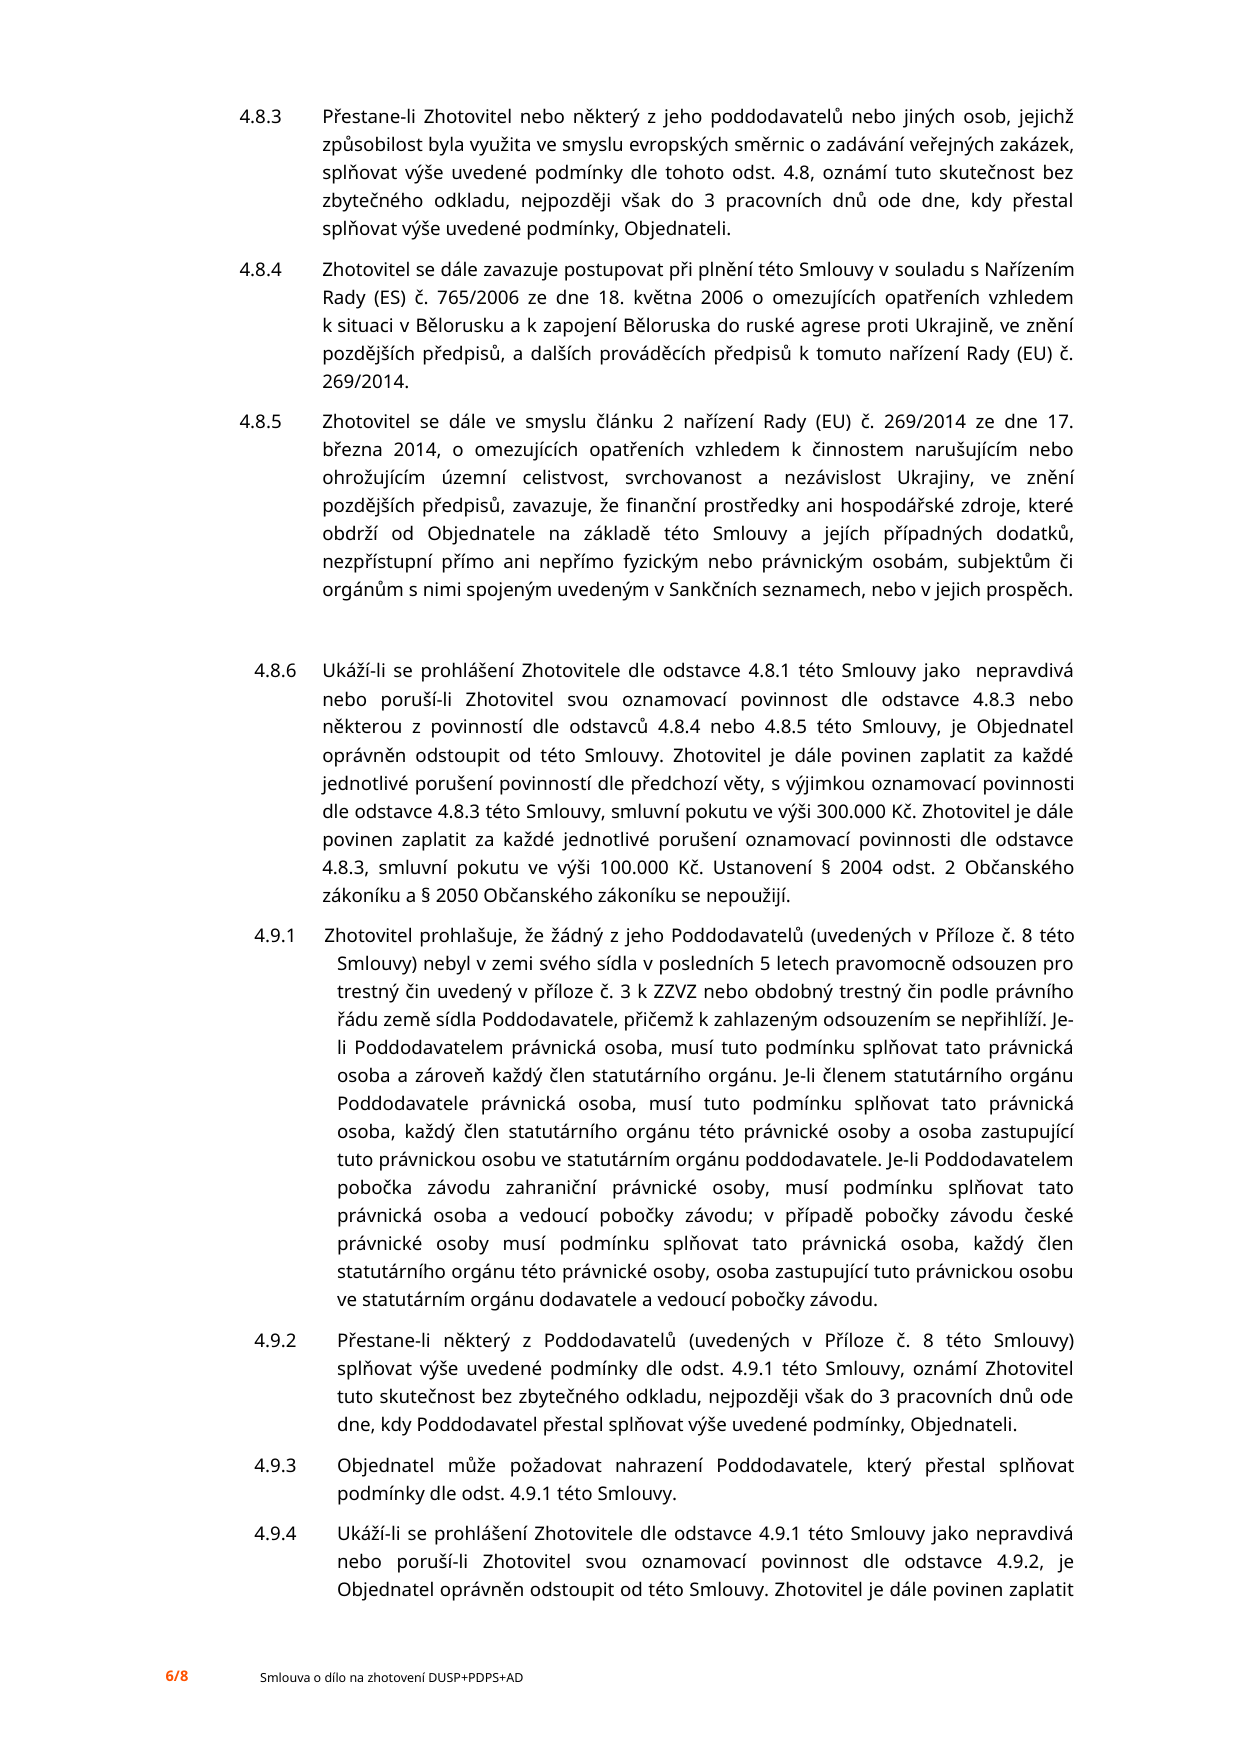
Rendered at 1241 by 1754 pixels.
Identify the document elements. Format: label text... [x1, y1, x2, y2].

list 4.9.3 Objednatel může požadovat nahrazení Poddodavatele, který přestal splňovat podmínky dle odst. 4.9.1 této Smlouvy. [254, 1452, 1075, 1505]
list 4.9.2 Přestane-li některý z Poddodavatelů (uvedených v Příloze č. 8 této Smlouvy) splňovat výše uvedené podmínky dle odst. 4.9.1 této Smlouvy, oznámí Zhotovitel tuto skutečnost bez zbytečného odkladu, nejpozději však do 3 pracovních dnů ode dne, kdy Poddodavatel přestal splňovat výše uvedené podmínky, Objednateli. [254, 1327, 1075, 1437]
list Ukáží-li se prohlášení Zhotovitele dle odstavce 4.8.1 této Smlouvy jako nepravdivá nebo poruší-li Zhotovitel svou oznamovací povinnost dle odstavce 4.8.3 nebo některou z povinností dle odstavců 4.8.4 nebo 4.8.5 této Smlouvy, je Objednatel oprávněn odstoupit od této Smlouvy. Zhotovitel je dále povinen zaplatit za každé jednotlivé porušení povinností dle předchozí věty, s výjimkou oznamovací povinnosti dle odstavce 4.8.3 této Smlouvy, smluvní pokutu ve výši 300.000 Kč. Zhotovitel je dále povinen zaplatit za každé jednotlivé porušení oznamovací povinnosti dle odstavce 4.8.3, smluvní pokutu ve výši 100.000 Kč. Ustanovení § 2004 odst. 2 Občanského zákoníku a § 2050 Občanského zákoníku se nepoužijí. [254, 658, 1075, 907]
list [254, 1520, 1075, 1602]
list Přestane-li Zhotovitel nebo některý z jeho poddodavatelů nebo jiných osob, jejichž způsobilost byla využita ve smyslu evropských směrnic o zadávání veřejných zakázek, splňovat výše uvedené podmínky dle tohoto odst. 4.8, oznámí tuto skutečnost bez zbytečného odkladu, nejpozději však do 3 pracovních dnů ode dne, kdy přestal splňovat výše uvedené podmínky, Objednateli. [239, 103, 1075, 241]
list 4.9.1 Zhotovitel prohlašuje, že žádný z jeho Poddodavatelů (uvedených v Příloze č. 8 této Smlouvy) nebyl v zemi svého sídla v posledních 5 letech pravomocně odsouzen pro trestný čin uvedený v příloze č. 3 k ZZVZ nebo obdobný trestný čin podle právního řádu země sídla Poddodavatele, přičemž k zahlazeným odsouzením se nepřihlíží. Je-li Poddodavatelem právnická osoba, musí tuto podmínku splňovat tato právnická osoba a zároveň každý člen statutárního orgánu. Je-li členem statutárního orgánu Poddodavatele právnická osoba, musí tuto podmínku splňovat tato právnická osoba, každý člen statutárního orgánu této právnické osoby a osoba zastupující tuto právnickou osobu ve statutárním orgánu poddodavatele. Je-li Poddodavatelem pobočka závodu zahraniční právnické osoby, musí podmínku splňovat tato právnická osoba a vedoucí pobočky závodu; v případě pobočky závodu české právnické osoby musí podmínku splňovat tato právnická osoba, každý člen statutárního orgánu této právnické osoby, osoba zastupující tuto právnickou osobu ve statutárním orgánu dodavatele a vedoucí pobočky závodu. [254, 922, 1075, 1312]
list Zhotovitel se dále zavazuje postupovat při plnění této Smlouvy v souladu s Nařízením Rady (ES) č. 765/2006 ze dne 18. května 2006 o omezujících opatřeních vzhledem k situaci v Bělorusku a k zapojení Běloruska do ruské agrese proti Ukrajině, ve znění pozdějších předpisů, a dalších prováděcích předpisů k tomuto nařízení Rady (EU) č. 269/2014. [239, 256, 1075, 394]
list Zhotovitel se dále ve smyslu článku 2 nařízení Rady (EU) č. 269/2014 ze dne 17. března 2014, o omezujících opatřeních vzhledem k činnostem narušujícím nebo ohrožujícím územní celistvost, svrchovanost a nezávislost Ukrajiny, ve znění pozdějších předpisů, zavazuje, že finanční prostředky ani hospodářské zdroje, které obdrží od Objednatele na základě této Smlouvy a jejích případných dodatků, nezpřístupní přímo ani nepřímo fyzickým nebo právnickým osobám, subjektům či orgánům s nimi spojeným uvedeným v Sankčních seznamech, nebo v jejich prospěch. [239, 409, 1075, 602]
